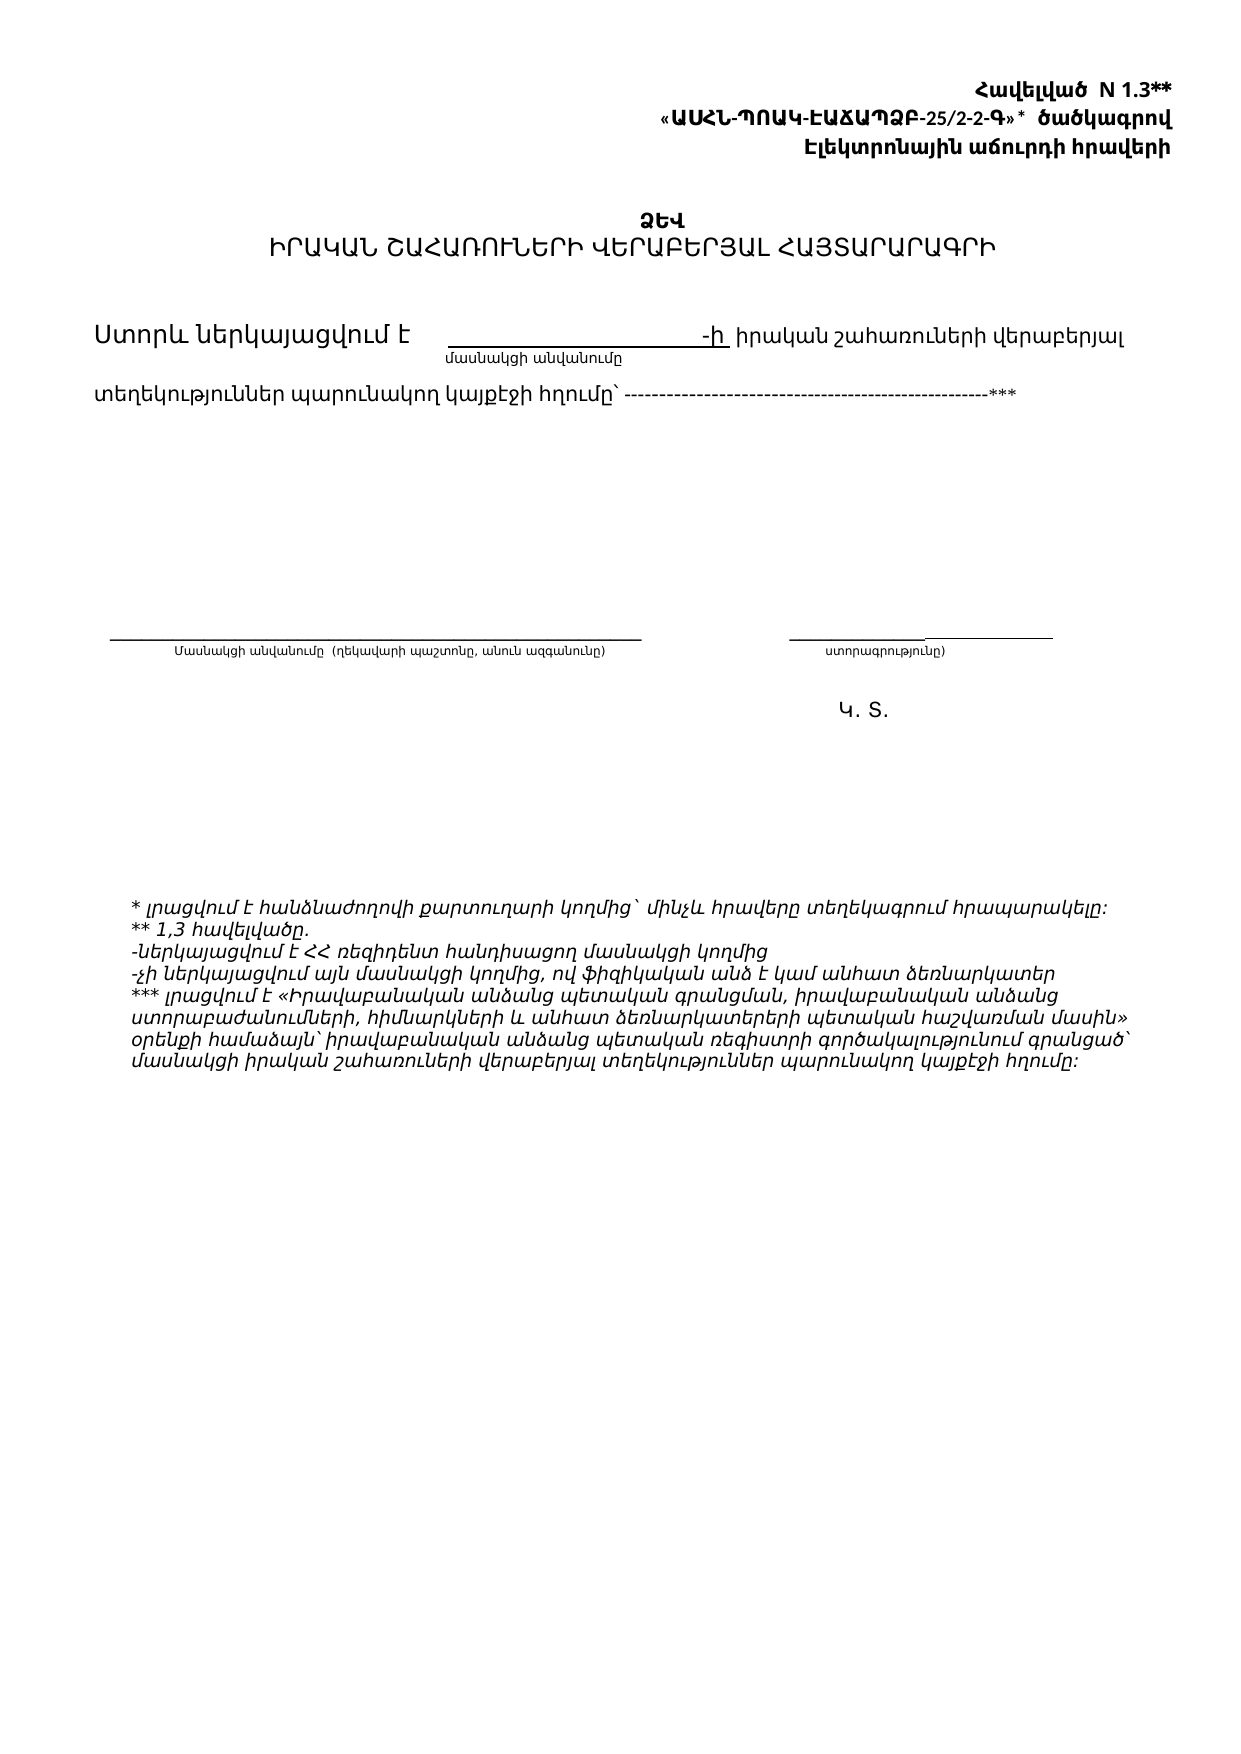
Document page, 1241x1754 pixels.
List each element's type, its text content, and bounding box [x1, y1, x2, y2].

text ՁԵՎ [94, 209, 1171, 233]
text Ստորև ներկայացվում է -ի իրական շահառուների վերաբերյալ [94, 321, 1171, 350]
text մասնակցի անվանումը [94, 350, 1171, 379]
text տեղեկություններ պարունակող կայքէջի հղումը՝ ----------------------------------------------------*** [94, 379, 1171, 408]
text *** լրացվում է «Իրավաբանական անձանց պետական գրանցման, իրավաբանական անձանց ստորաբաժանումների, հիմնարկների և անհատ ձեռնարկատերերի պետական հաշվառման մասին» օրենքի համաձայն՝ իրավաբանական անձանց պետական ռեգիստրի գործակալությունում գրանցած՝ մասնակցի իրական շահառուների վերաբերյալ տեղեկություններ պարունակող կայքէջի հղումը: [131, 985, 1171, 1072]
text «ԱՍՀՆ-ՊՈԱԿ-ԷԱՃԱՊՁԲ-25/2-2-Գ»* ծածկագրով [94, 103, 1171, 132]
text ** 1,3 հավելվածը․ [131, 919, 1171, 941]
text ԻՐԱԿԱՆ ՇԱՀԱՌՈՒՆԵՐԻ ՎԵՐԱԲԵՐՅԱԼ ՀԱՅՏԱՐԱՐԱԳՐԻ [94, 233, 1171, 262]
text ___________________________________________________ _____________ Մասնակցի անվանումը (ղեկավարի պաշտոնը, անուն ազգանունը) ստորագրությունը) [94, 617, 1171, 669]
text Հավելված N 1.3** [94, 75, 1171, 103]
text Էլեկտրոնային աճուրդի հրավերի [94, 132, 1171, 160]
text -ներկայացվում է ՀՀ ռեզիդենտ հանդիսացող մասնակցի կողմից [131, 941, 1171, 963]
text Կ. Տ. [94, 698, 1171, 722]
text -չի ներկայացվում այն մասնակցի կողմից, ով ֆիզիկական անձ է կամ անհատ ձեռնարկատեր [131, 963, 1171, 985]
text * լրացվում է հանձնաժողովի քարտուղարի կողմից` մինչև հրավերը տեղեկագրում հրապարակելը: [131, 897, 1171, 919]
